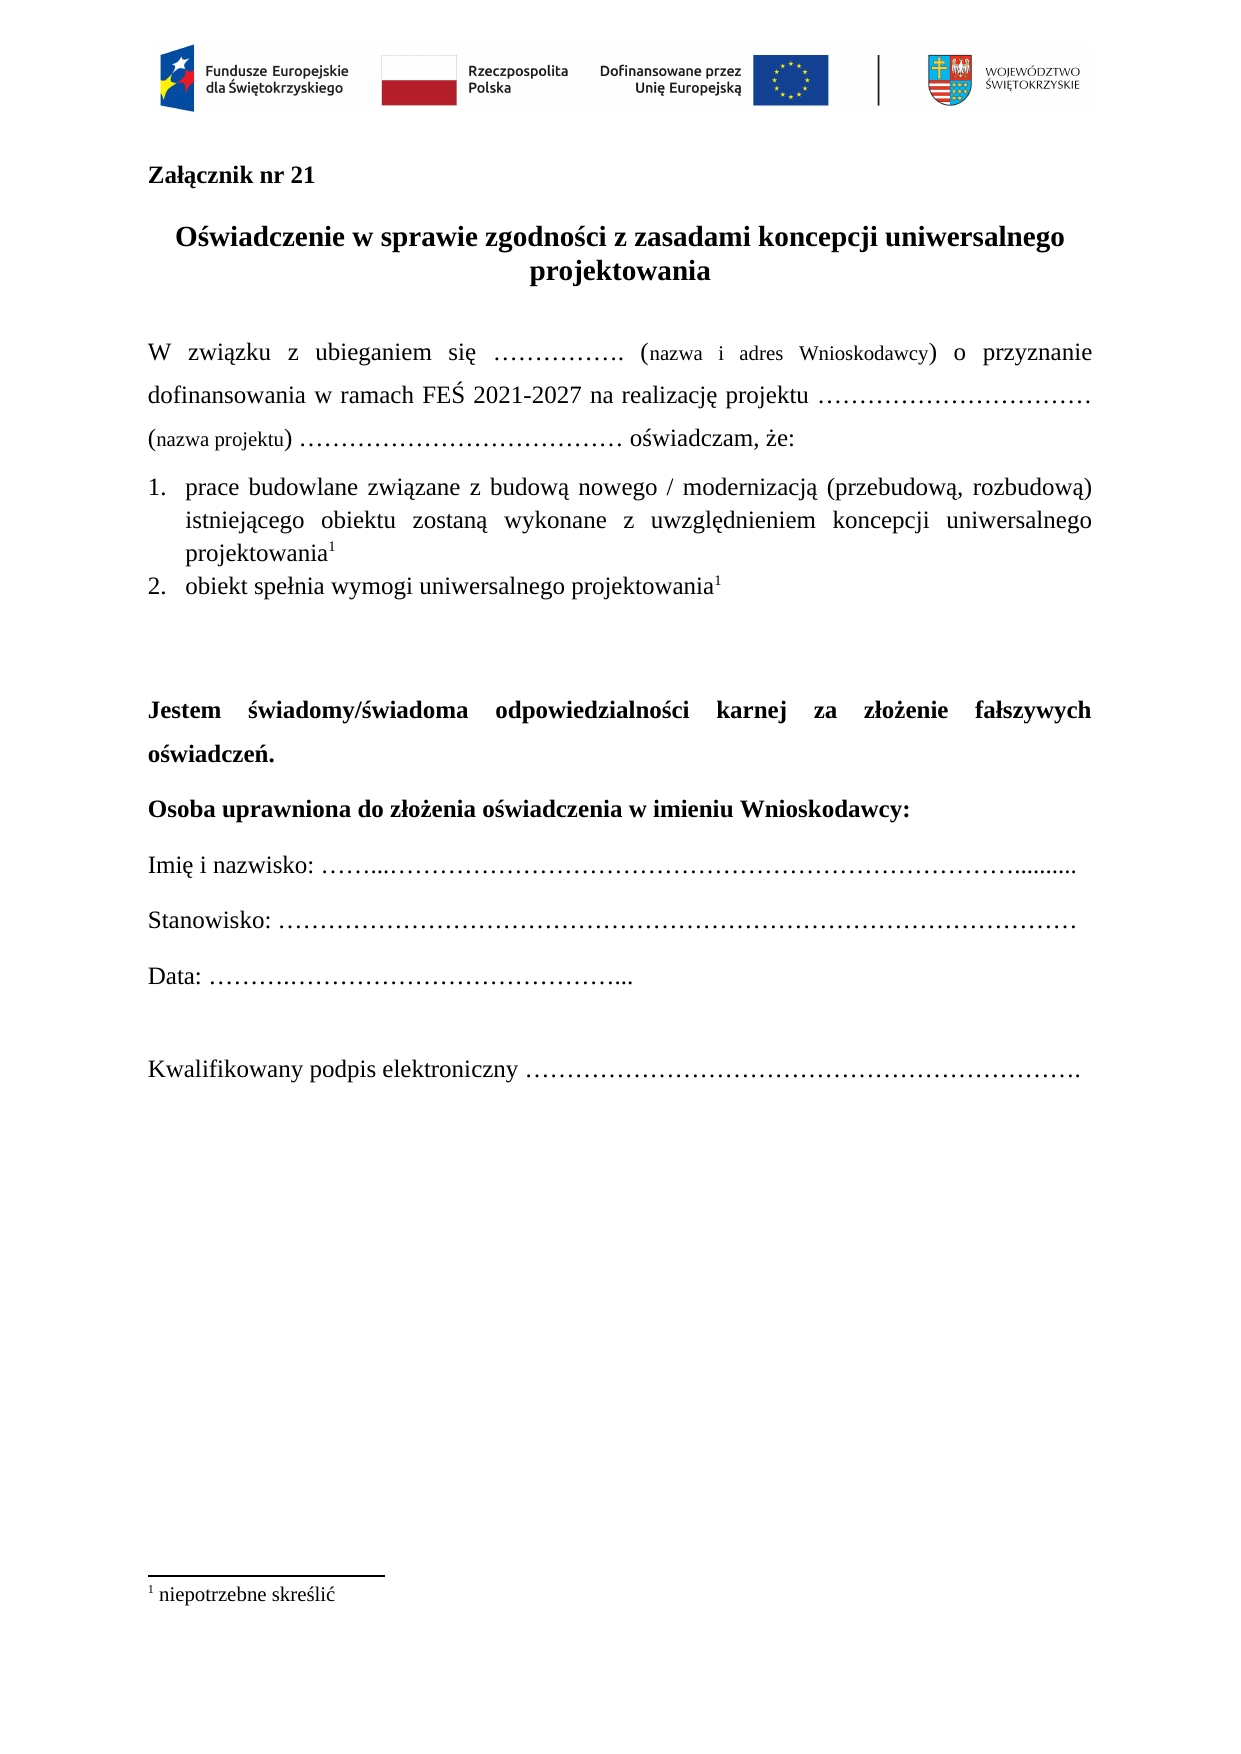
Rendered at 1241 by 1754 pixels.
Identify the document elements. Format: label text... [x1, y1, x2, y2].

text W związku z ubieganiem się ……………. (nazwa i adres Wnioskodawcy) o przyznanie dofinansowania w ramach FEŚ 2021-2027 na realizację projektu …………………………… (nazwa projektu) ………………………………… oświadczam, że: [148, 337, 1093, 452]
text Załącznik nr 21 [148, 160, 1093, 189]
text Data: ……….…………………………………... [148, 961, 1093, 990]
text Kwalifikowany podpis elektroniczny …………………………………………………………. [148, 1054, 1093, 1083]
text Osoba uprawniona do złożenia oświadczenia w imieniu Wnioskodawcy: [148, 794, 1093, 823]
text Jestem świadomy/świadoma odpowiedzialności karnej za złożenie fałszywych oświadczeń. [148, 696, 1093, 767]
text Stanowisko: …………………………………………………………………………………… [148, 906, 1093, 934]
list obiekt spełnia wymogi uniwersalnego projektowania1 [148, 571, 1093, 600]
text Imię i nazwisko: ……...………………………………………………………………….......... [148, 850, 1093, 879]
list prace budowlane związane z budową nowego / modernizacją (przebudową, rozbudową) istniejącego obiektu zostaną wykonane z uwzględnieniem koncepcji uniwersalnego projektowania [148, 472, 1093, 567]
text Oświadczenie w sprawie zgodności z zasadami koncepcji uniwersalnego projektowania [148, 219, 1093, 287]
picture [147, 41, 1093, 115]
